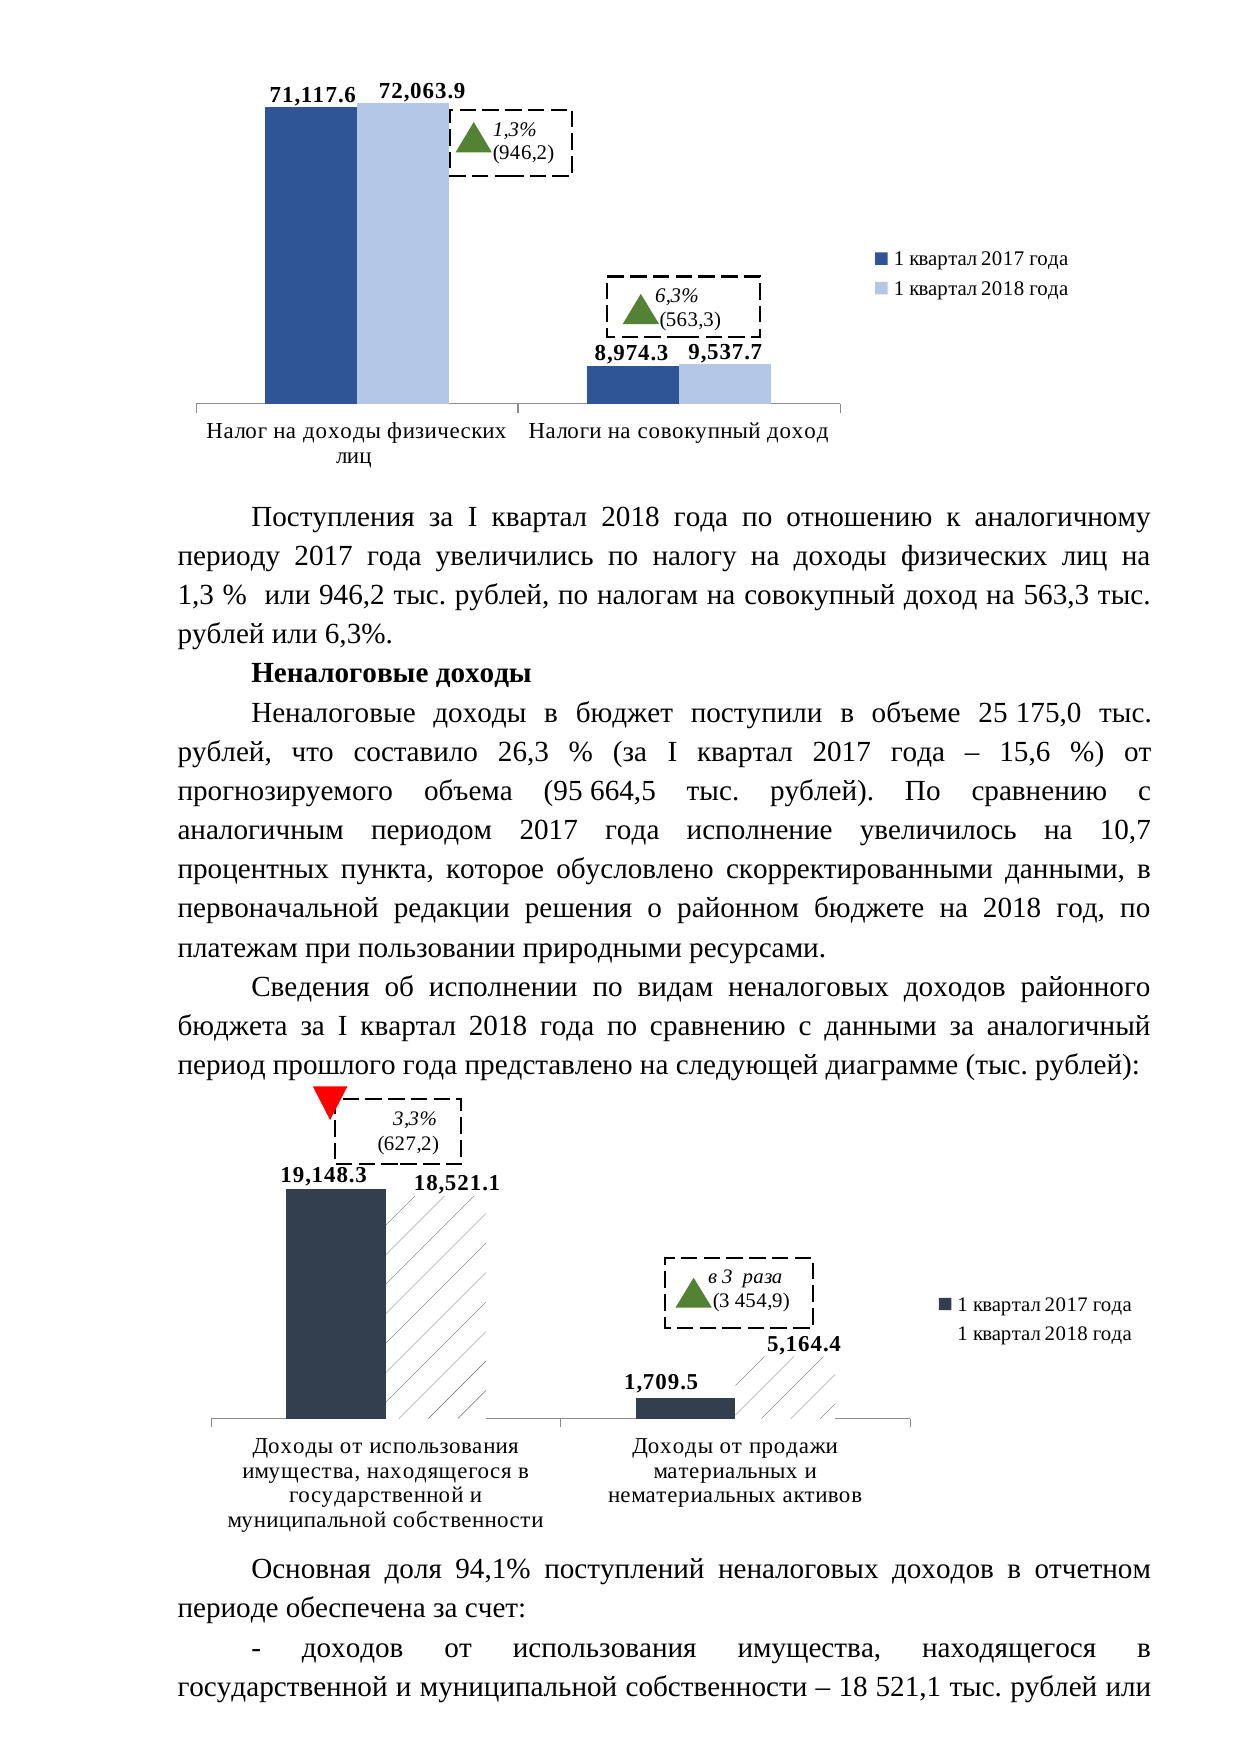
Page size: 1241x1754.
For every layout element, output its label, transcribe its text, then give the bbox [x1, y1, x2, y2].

text Неналоговые доходы в бюджет поступили в объеме 25 175,0 тыс. рублей, что составило 26,3 % (за I квартал 2017 года – 15,6 %) от прогнозируемого объема (95 664,5 тыс. рублей). По сравнению с аналогичным периодом 2017 года исполнение увеличилось на 10,7 процентных пункта, которое обусловлено скорректированными данными, в первоначальной редакции решения о районном бюджете на 2018 год, по платежам при пользовании природными ресурсами. [177, 695, 1152, 963]
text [177, 1630, 1152, 1702]
text Неналоговые доходы [177, 656, 1152, 689]
text Сведения об исполнении по видам неналоговых доходов районного бюджета за I квартал 2018 года по сравнению с данными за аналогичный период прошлого года представлено на следующей диаграмме (тыс. рублей): [177, 969, 1152, 1081]
text Поступления за I квартал 2018 года по отношению к аналогичному периоду 2017 года увеличились по налогу на доходы физических лиц на 1,3 % или 946,2 тыс. рублей, по налогам на совокупный доход на 563,3 тыс. рублей или 6,3%. [177, 499, 1152, 650]
text Основная доля 94,1% поступлений неналоговых доходов в отчетном периоде обеспечена за счет: [177, 1551, 1152, 1624]
